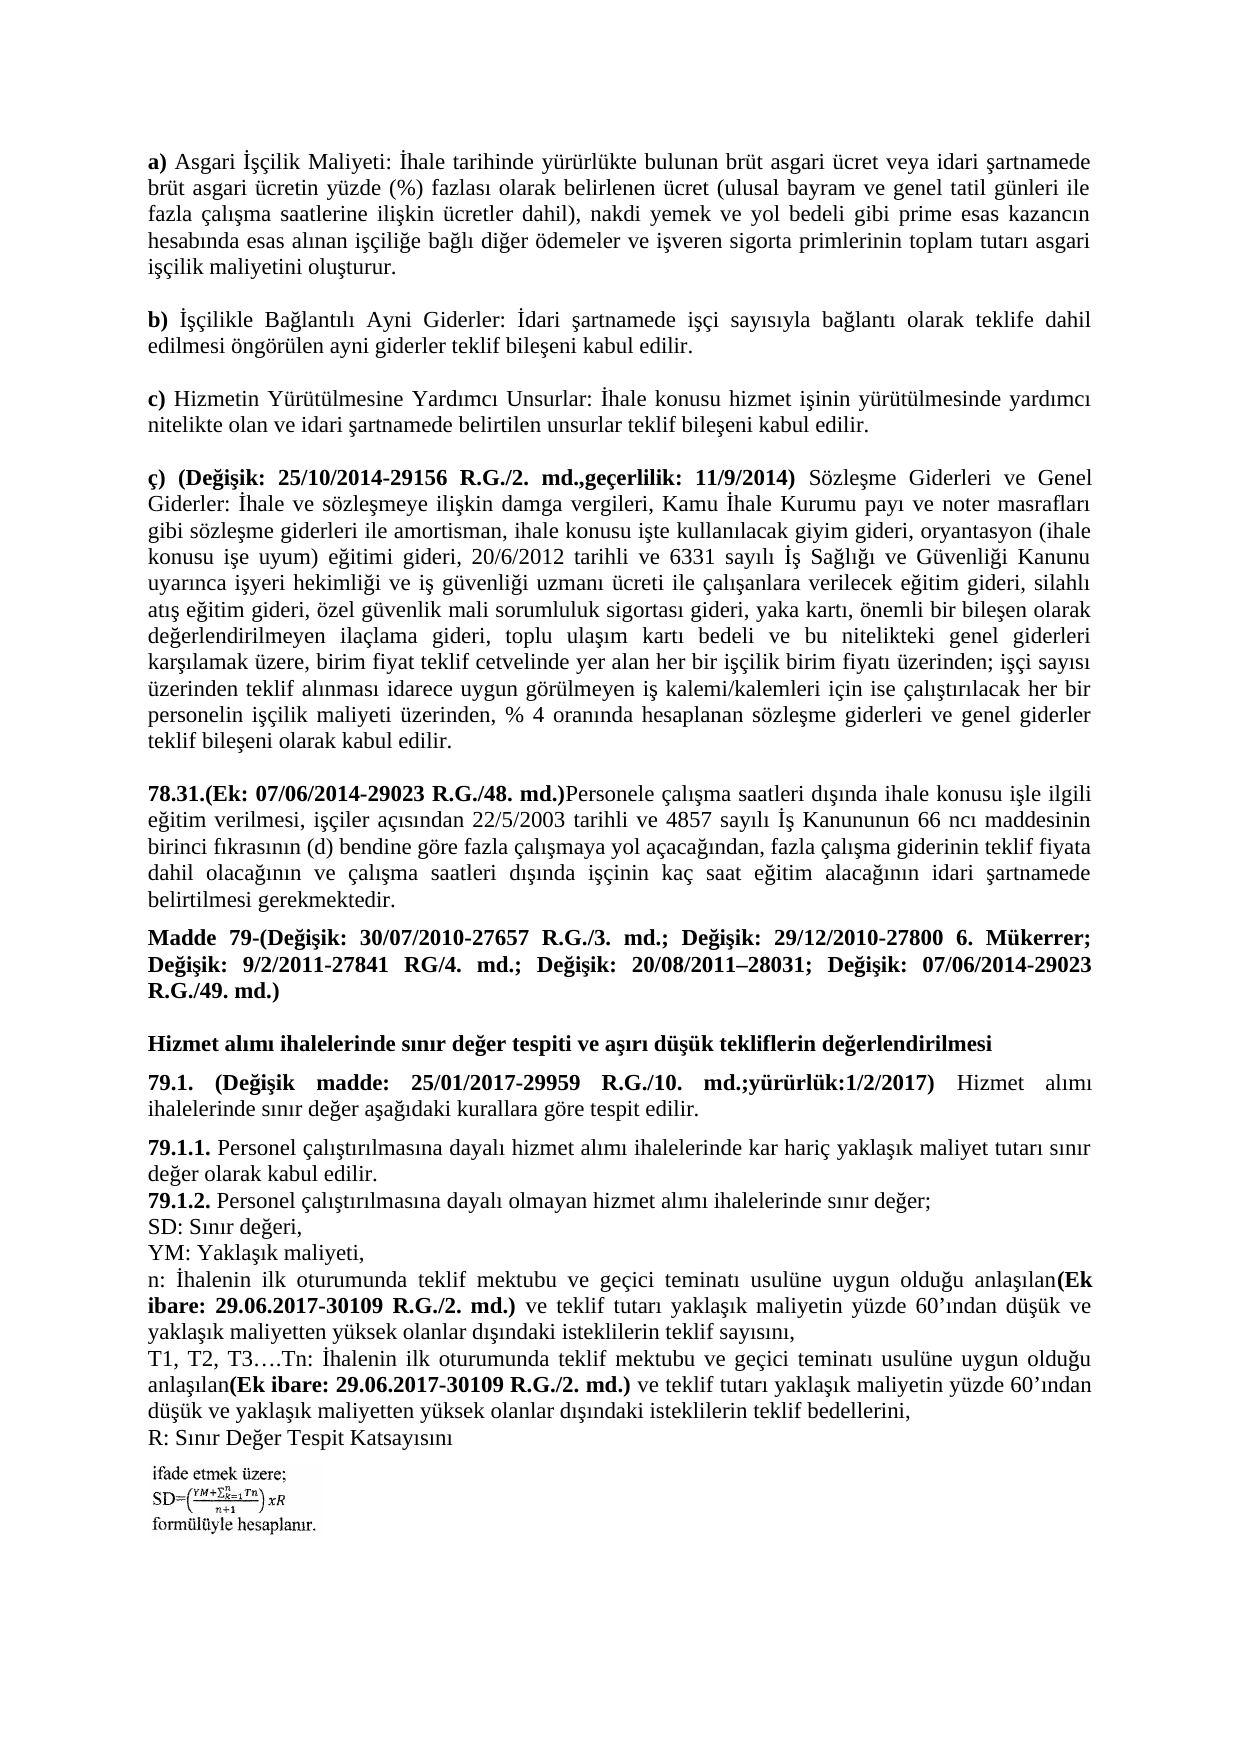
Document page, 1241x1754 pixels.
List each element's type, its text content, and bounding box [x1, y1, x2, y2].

title 79.1.2. Personel çalıştırılmasına dayalı olmayan hizmet alımı ihalelerinde sınır değer; [148, 1187, 1092, 1213]
title T1, T2, T3….Tn: İhalenin ilk oturumunda teklif mektubu ve geçici teminatı usulüne uygun olduğu anlaşılan(Ek ibare: 29.06.2017-30109 R.G./2. md.) ve teklif tutarı yaklaşık maliyetin yüzde 60’ından düşük ve yaklaşık maliyetten yüksek olanlar dışındaki isteklilerin teklif bedellerini, [148, 1345, 1092, 1424]
title 79.1. (Değişik madde: 25/01/2017-29959 R.G./10. md.;yürürlük:1/2/2017) Hizmet alımı ihalelerinde sınır değer aşağıdaki kurallara göre tespit edilir. [148, 1069, 1092, 1121]
title YM: Yaklaşık maliyeti, [148, 1239, 1092, 1266]
title 79.1.1. Personel çalıştırılmasına dayalı hizmet alımı ihalelerinde kar hariç yaklaşık maliyet tutarı sınır değer olarak kabul edilir. [148, 1134, 1092, 1187]
title Madde 79-(Değişik: 30/07/2010-27657 R.G./3. md.; Değişik: 29/12/2010-27800 6. Mükerrer; Değişik: 9/2/2011-27841 RG/4. md.; Değişik: 20/08/2011–28031; Değişik: 07/06/2014-29023 R.G./49. md.) [148, 924, 1092, 1003]
title c) Hizmetin Yürütülmesine Yardımcı Unsurlar: İhale konusu hizmet işinin yürütülmesinde yardımcı nitelikte olan ve idari şartnamede belirtilen unsurlar teklif bileşeni kabul edilir. [148, 385, 1092, 438]
title R: Sınır Değer Tespit Katsayısını [148, 1424, 1092, 1450]
title ç) (Değişik: 25/10/2014-29156 R.G./2. md.,geçerlilik: 11/9/2014) Sözleşme Giderleri ve Genel Giderler: İhale ve sözleşmeye ilişkin damga vergileri, Kamu İhale Kurumu payı ve noter masrafları gibi sözleşme giderleri ile amortisman, ihale konusu işte kullanılacak giyim gideri, oryantasyon (ihale konusu işe uyum) eğitimi gideri, 20/6/2012 tarihli ve 6331 sayılı İş Sağlığı ve Güvenliği Kanunu uyarınca işyeri hekimliği ve iş güvenliği uzmanı ücreti ile çalışanlara verilecek eğitim gideri, silahlı atış eğitim gideri, özel güvenlik mali sorumluluk sigortası gideri, yaka kartı, önemli bir bileşen olarak değerlendirilmeyen ilaçlama gideri, toplu ulaşım kartı bedeli ve bu nitelikteki genel giderleri karşılamak üzere, birim fiyat teklif cetvelinde yer alan her bir işçilik birim fiyatı üzerinden; işçi sayısı üzerinden teklif alınması idarece uygun görülmeyen iş kalemi/kalemleri için ise çalıştırılacak her bir personelin işçilik maliyeti üzerinden, % 4 oranında hesaplanan sözleşme giderleri ve genel giderler teklif bileşeni olarak kabul edilir. [148, 464, 1092, 754]
title b) İşçilikle Bağlantılı Ayni Giderler: İdari şartnamede işçi sayısıyla bağlantı olarak teklife dahil edilmesi öngörülen ayni giderler teklif bileşeni kabul edilir. [148, 306, 1092, 358]
title a) Asgari İşçilik Maliyeti: İhale tarihinde yürürlükte bulunan brüt asgari ücret veya idari şartnamede brüt asgari ücretin yüzde (%) fazlası olarak belirlenen ücret (ulusal bayram ve genel tatil günleri ile fazla çalışma saatlerine ilişkin ücretler dahil), nakdi yemek ve yol bedeli gibi prime esas kazancın hesabında esas alınan işçiliğe bağlı diğer ödemeler ve işveren sigorta primlerinin toplam tutarı asgari işçilik maliyetini oluşturur. [148, 148, 1092, 279]
title SD: Sınır değeri, [148, 1213, 1092, 1239]
title n: İhalenin ilk oturumunda teklif mektubu ve geçici teminatı usulüne uygun olduğu anlaşılan(Ek ibare: 29.06.2017-30109 R.G./2. md.) ve teklif tutarı yaklaşık maliyetin yüzde 60’ından düşük ve yaklaşık maliyetten yüksek olanlar dışındaki isteklilerin teklif sayısını, [148, 1266, 1092, 1345]
text 78.31.(Ek: 07/06/2014-29023 R.G./48. md.)Personele çalışma saatleri dışında ihale konusu işle ilgili eğitim verilmesi, işçiler açısından 22/5/2003 tarihli ve 4857 sayılı İş Kanununun 66 ncı maddesinin birinci fıkrasının (d) bendine göre fazla çalışmaya yol açacağından, fazla çalışma giderinin teklif fiyata dahil olacağının ve çalışma saatleri dışında işçinin kaç saat eğitim alacağının idari şartnamede belirtilmesi gerekmektedir. [148, 780, 1092, 912]
title Hizmet alımı ihalelerinde sınır değer tespiti ve aşırı düşük tekliflerin değerlendirilmesi [148, 1030, 1092, 1056]
